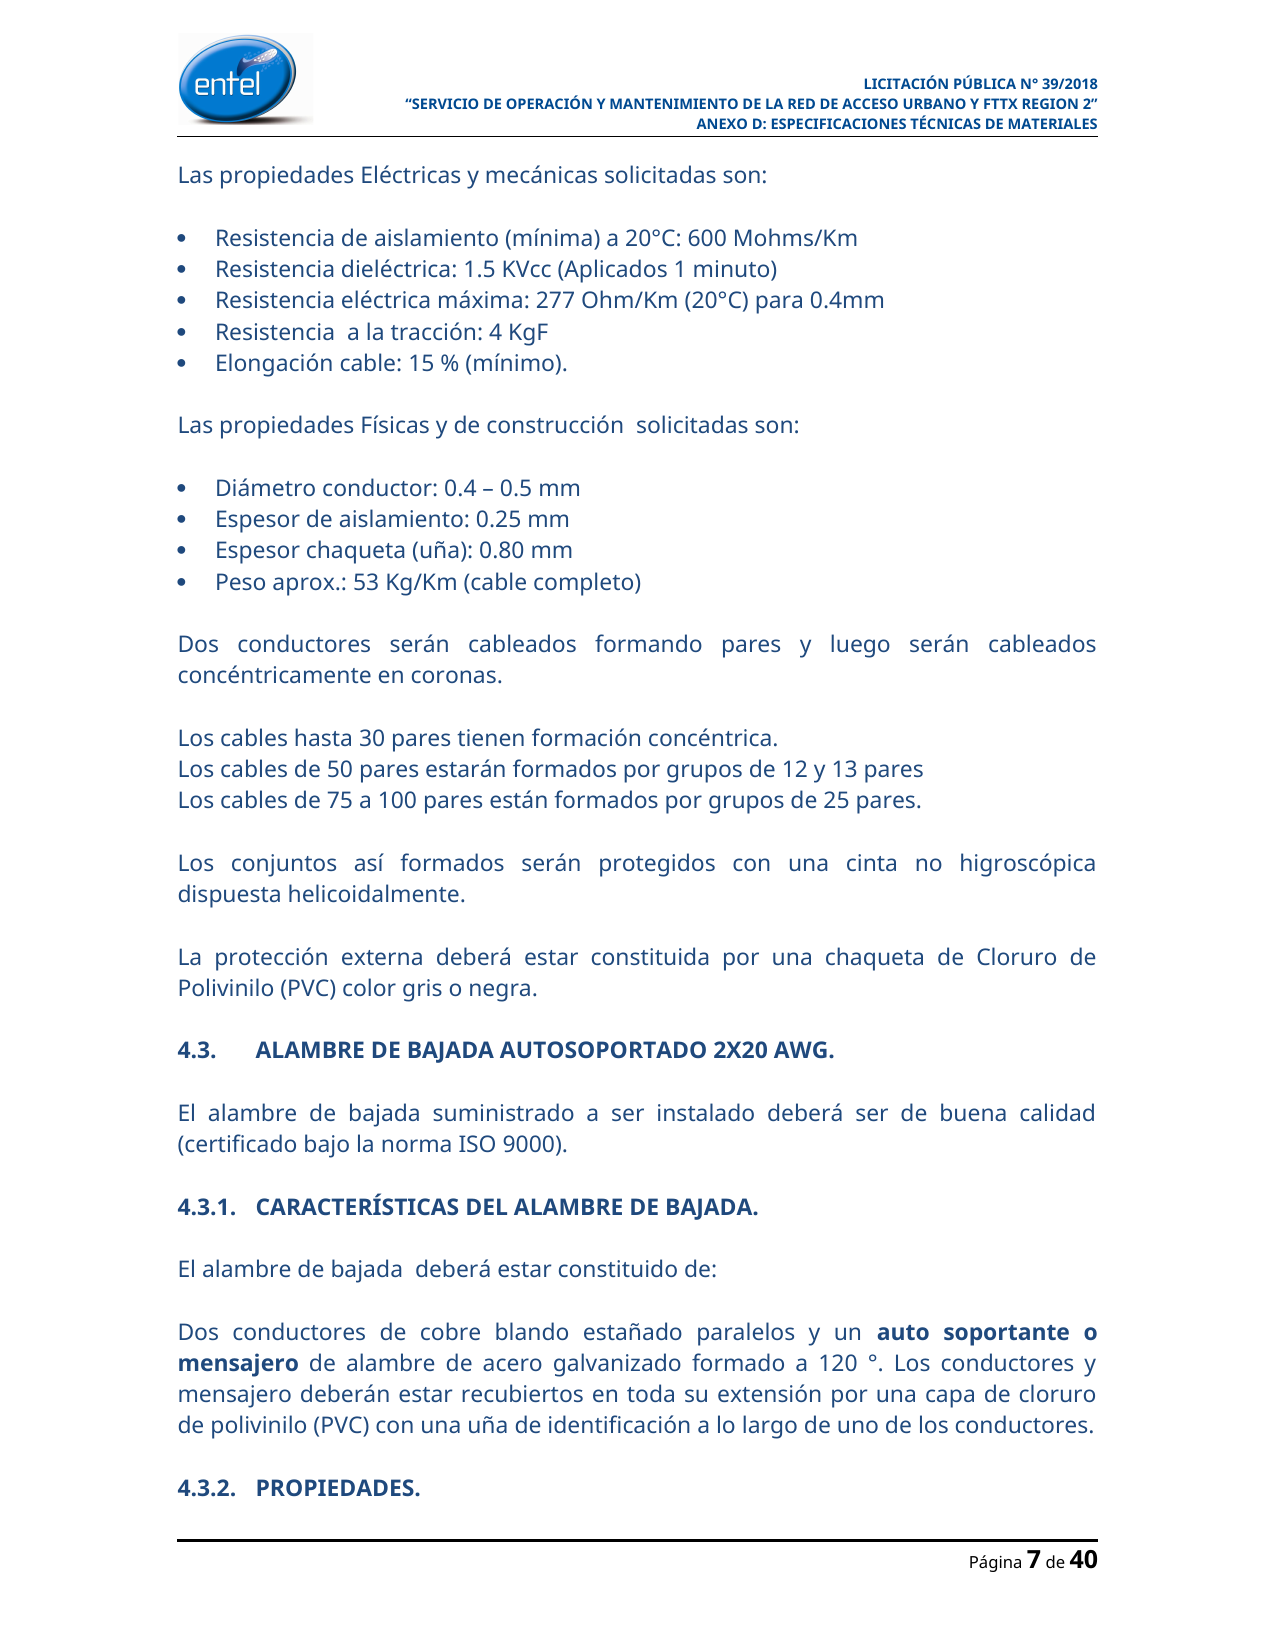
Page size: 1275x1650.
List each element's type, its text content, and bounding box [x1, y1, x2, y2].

picture [178, 33, 314, 125]
list Espesor de aislamiento: 0.25 mm [177, 503, 1098, 534]
text La protección externa deberá estar constituida por una chaqueta de Cloruro de Polivinilo (PVC) color gris o negra. [177, 941, 1098, 1003]
list Resistencia de aislamiento (mínima) a 20°C: 600 Mohms/Km [177, 222, 1098, 253]
list Resistencia dieléctrica: 1.5 KVcc (Aplicados 1 minuto) [177, 253, 1098, 284]
text Dos conductores serán cableados formando pares y luego serán cableados concéntricamente en coronas. [177, 628, 1098, 691]
text Las propiedades Físicas y de construcción solicitadas son: [177, 409, 1098, 441]
list Peso aprox.: 53 Kg/Km (cable completo) [177, 566, 1098, 597]
text Las propiedades Eléctricas y mecánicas solicitadas son: [177, 159, 1098, 191]
text Dos conductores de cobre blando estañado paralelos y un auto soportante o mensajero de alambre de acero galvanizado formado a 120 °. Los conductores y mensajero deberán estar recubiertos en toda su extensión por una capa de cloruro de polivinilo (PVC) con una uña de identificación a lo largo de uno de los conductores. [177, 1316, 1098, 1441]
list Diámetro conductor: 0.4 – 0.5 mm [177, 472, 1098, 503]
text El alambre de bajada suministrado a ser instalado deberá ser de buena calidad (certificado bajo la norma ISO 9000). [177, 1097, 1098, 1159]
text El alambre de bajada deberá estar constituido de: [177, 1253, 1098, 1284]
list Resistencia a la tracción: 4 KgF [177, 316, 1098, 347]
subtitle PROPIEDADES. [177, 1472, 1098, 1503]
list Elongación cable: 15 % (mínimo). [177, 347, 1098, 378]
text Los conjuntos así formados serán protegidos con una cinta no higroscópica dispuesta helicoidalmente. [177, 847, 1098, 909]
subtitle CARACTERÍSTICAS DEL ALAMBRE DE BAJADA. [177, 1191, 1098, 1222]
subtitle ALAMBRE DE BAJADA AUTOSOPORTADO 2X20 AWG. [177, 1034, 1098, 1066]
text Los cables hasta 30 pares tienen formación concéntrica. [177, 722, 1098, 753]
text Los cables de 75 a 100 pares están formados por grupos de 25 pares. [177, 784, 1098, 816]
list Espesor chaqueta (uña): 0.80 mm [177, 534, 1098, 566]
list Resistencia eléctrica máxima: 277 Ohm/Km (20°C) para 0.4mm [177, 284, 1098, 316]
text Los cables de 50 pares estarán formados por grupos de 12 y 13 pares [177, 753, 1098, 784]
